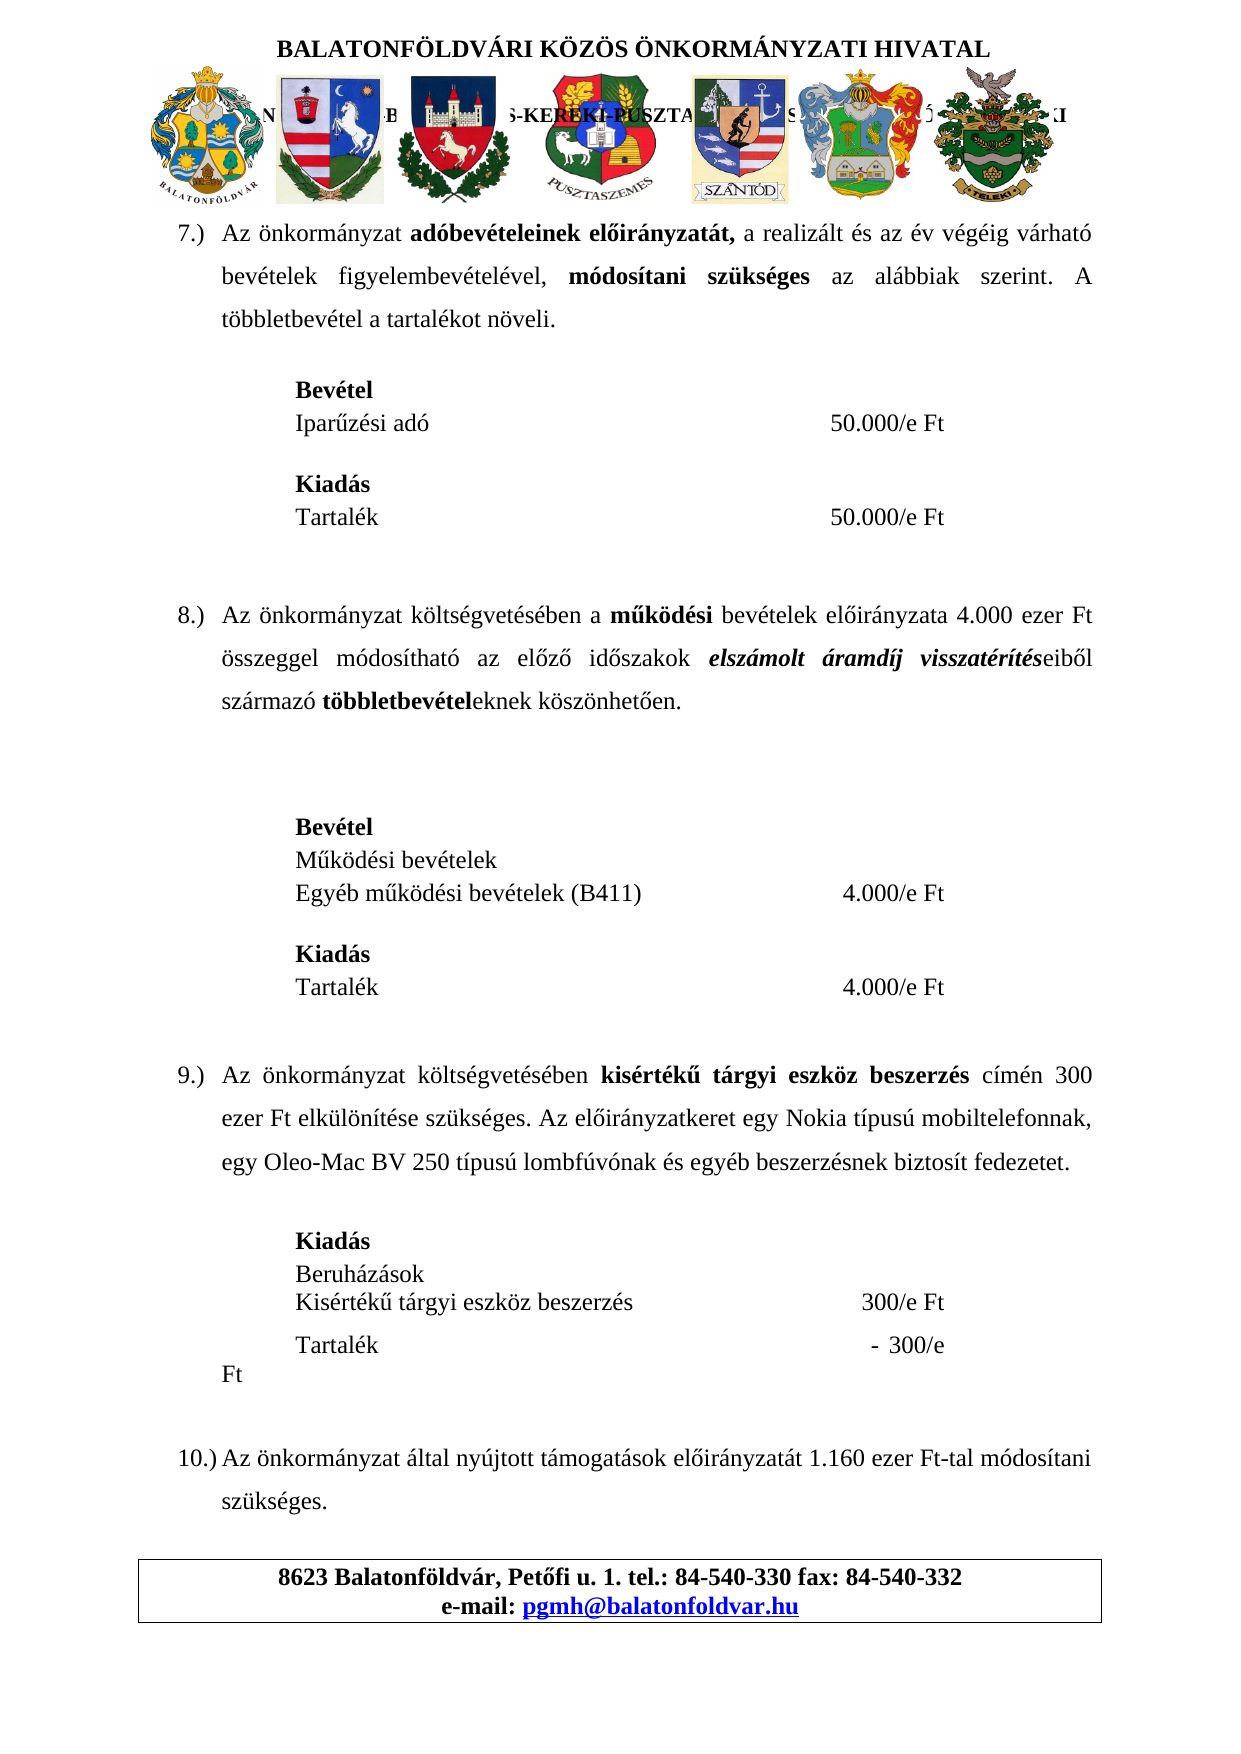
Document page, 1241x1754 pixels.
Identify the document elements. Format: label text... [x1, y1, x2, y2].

list Egyéb működési bevételek (B411) 4.000/e Ft [295, 878, 945, 907]
list Az önkormányzat költségvetésében a működési bevételek előirányzata 4.000 ezer Ft összeggel módosítható az előző időszakok elszámolt áramdíj visszatérítéseiből származó többletbevételeknek köszönhetően. [177, 600, 1093, 715]
list Tartalék 4.000/e Ft [295, 972, 945, 1001]
picture [932, 66, 1055, 204]
list Iparűzési adó 50.000/e Ft [295, 408, 945, 437]
picture [151, 66, 264, 204]
list Bevétel [295, 812, 1093, 841]
list Kiadás [295, 939, 1093, 968]
list Bevétel [295, 375, 1093, 404]
list Működési bevételek [295, 845, 1033, 874]
list Tartalék 50.000/e Ft [221, 502, 945, 531]
list Az önkormányzat költségvetésében kisértékű tárgyi eszköz beszerzés címén 300 ezer Ft elkülönítése szükséges. Az előirányzatkeret egy Nokia típusú mobiltelefonnak, egy Oleo-Mac BV 250 típusú lombfúvónak és egyéb beszerzésnek biztosít fedezetet. [177, 1060, 1093, 1175]
list Kiadás [295, 469, 1093, 498]
picture [276, 75, 384, 204]
list Az önkormányzat adóbevételeinek előirányzatát, a realizált és az év végéig várható bevételek figyelembevételével, módosítani szükséges az alábbiak szerint. A többletbevétel a tartalékot növeli. [177, 148, 1093, 333]
list Kiadás [295, 1226, 1093, 1254]
list Kisértékű tárgyi eszköz beszerzés 300/e Ft [221, 1287, 945, 1316]
list Beruházások [221, 1259, 945, 1287]
picture [396, 75, 511, 204]
picture [691, 75, 789, 204]
picture [794, 63, 927, 204]
list Tartalék - 300/e Ft [221, 1331, 945, 1388]
list Az önkormányzat által nyújtott támogatások előirányzatát 1.160 ezer Ft-tal módosítani szükséges. [177, 1443, 1093, 1515]
